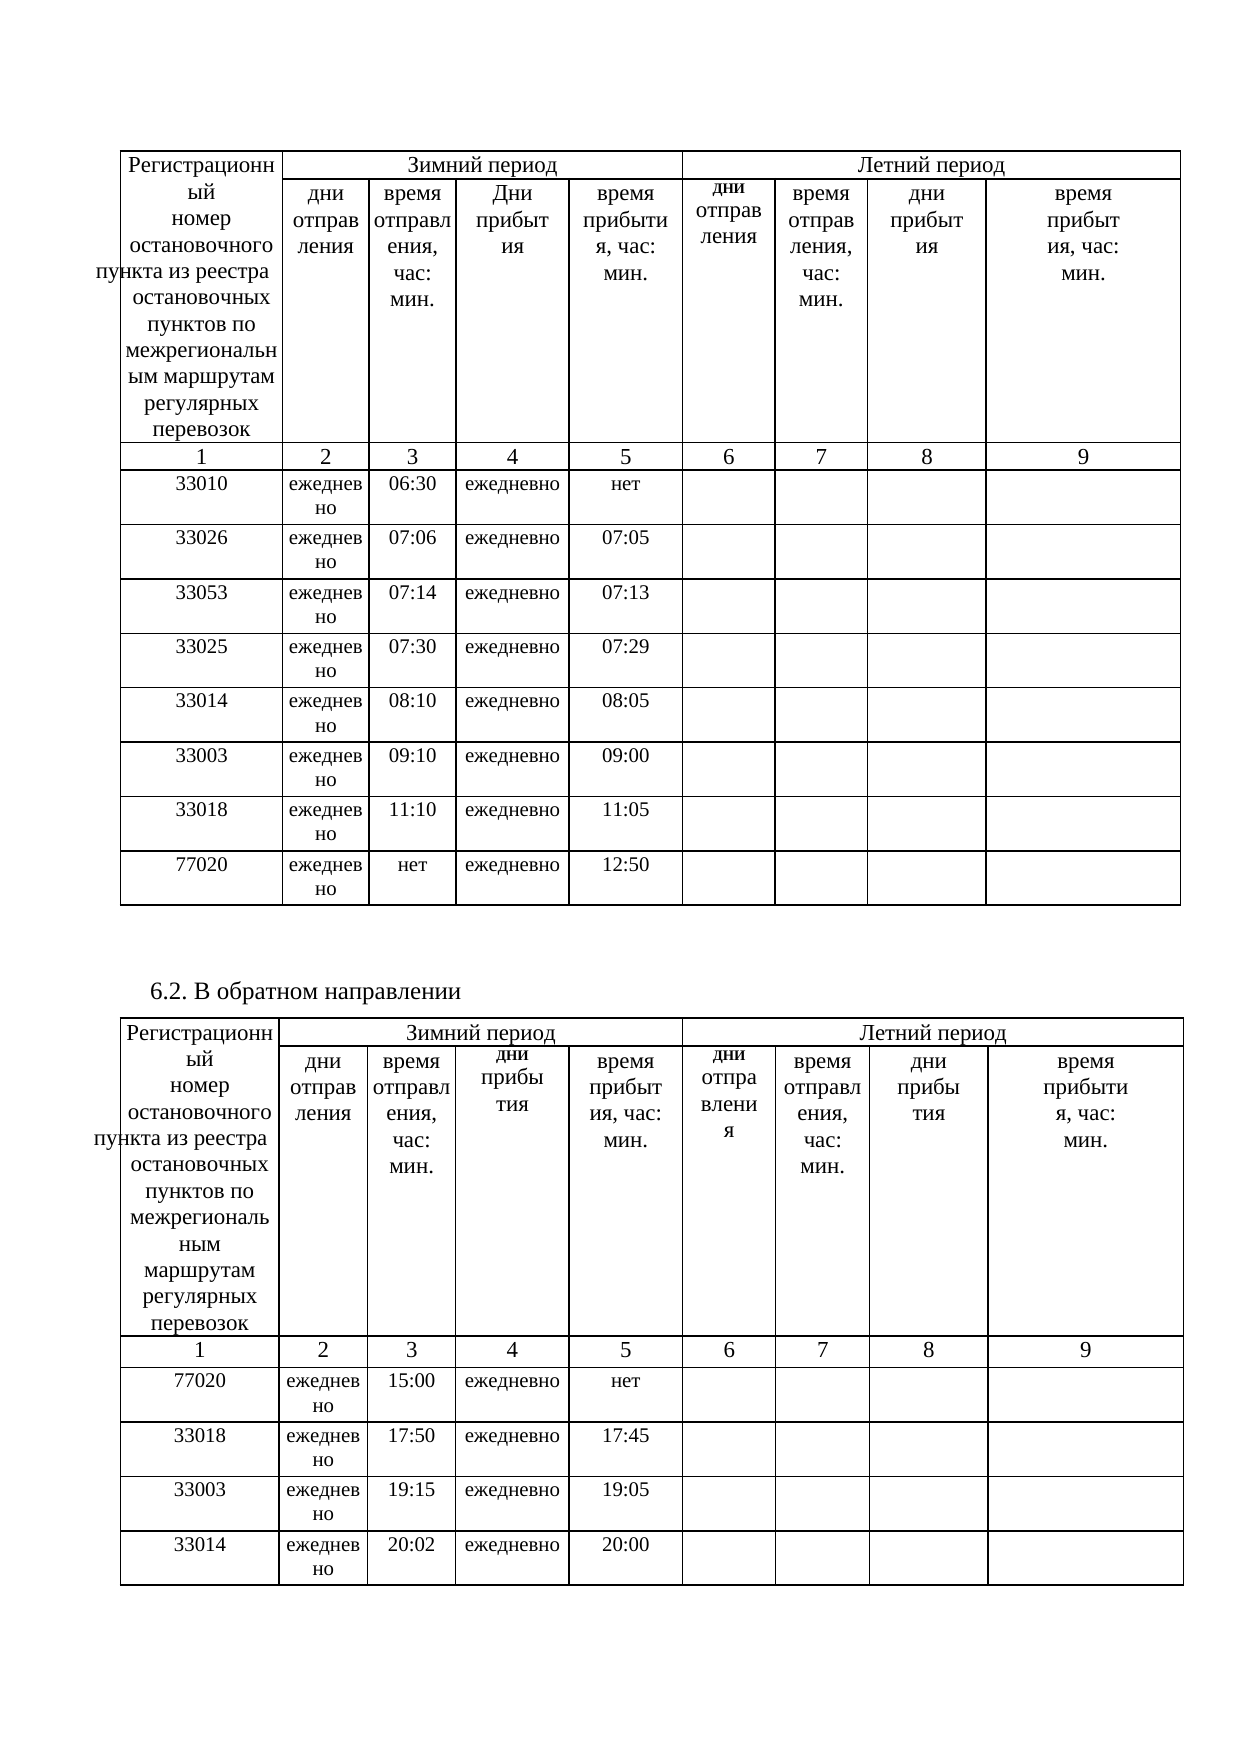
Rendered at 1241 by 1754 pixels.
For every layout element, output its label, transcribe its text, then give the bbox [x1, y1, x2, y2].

table_cell 09:00 [570, 743, 682, 796]
table_cell [776, 797, 867, 850]
table_cell 08:10 [370, 688, 455, 741]
table_cell [683, 580, 774, 632]
table_cell [776, 634, 867, 687]
table_cell 9 [987, 443, 1180, 469]
table_cell 20:00 [570, 1532, 682, 1584]
table_cell [683, 1423, 775, 1476]
table_cell 19:15 [368, 1477, 455, 1530]
table_cell [868, 688, 985, 741]
table_cell [989, 1477, 1183, 1530]
table_cell время отправл ения, час: мин. [776, 1047, 869, 1335]
table_cell время прибыти я, час: мин. [570, 180, 682, 441]
table_cell ДНИ прибы тия [456, 1047, 568, 1335]
table_cell [987, 852, 1180, 904]
table_cell [776, 525, 867, 578]
table_cell 2 [280, 1337, 367, 1367]
table_cell 4 [457, 443, 568, 469]
table_cell ежедневно [283, 525, 368, 578]
table_cell [987, 688, 1180, 741]
table_cell 33018 [121, 797, 282, 850]
table_cell [683, 471, 774, 524]
table_cell [989, 1423, 1183, 1476]
table_cell [683, 1477, 775, 1530]
table_cell 8 [868, 443, 985, 469]
table_cell [870, 1368, 987, 1421]
table_cell 5 [570, 1337, 682, 1367]
table_cell [868, 580, 985, 632]
table_cell 7 [776, 1337, 869, 1367]
table_cell 33025 [121, 634, 282, 687]
table_cell нет [570, 471, 682, 524]
table_cell ежедневно [456, 1477, 568, 1530]
table_cell 11:10 [370, 797, 455, 850]
table_cell ежедневно [283, 852, 368, 904]
table_cell 12:50 [570, 852, 682, 904]
table_cell 33003 [121, 1477, 278, 1530]
table_cell [868, 525, 985, 578]
table_cell ежедневно [283, 688, 368, 741]
table_cell 07:06 [370, 525, 455, 578]
table_cell ежедневно [457, 634, 568, 687]
table_cell 2 [283, 443, 368, 469]
table_cell время отправ ления, час: мин. [776, 180, 867, 441]
table_cell ежедневно [457, 852, 568, 904]
table_cell [776, 580, 867, 632]
table_cell [683, 797, 774, 850]
table_cell время отправл ения, час: мин. [368, 1047, 455, 1335]
table_cell ежедневно [457, 797, 568, 850]
table_cell ежедневно [280, 1423, 367, 1476]
table_cell ежедневно [457, 688, 568, 741]
table_cell время отправл ения, час: мин. [370, 180, 455, 441]
table_cell [987, 580, 1180, 632]
table_cell [683, 1368, 775, 1421]
table_cell ежедневно [457, 471, 568, 524]
table_cell [870, 1423, 987, 1476]
table_cell [776, 1368, 869, 1421]
table_cell 9 [989, 1337, 1183, 1367]
table_cell 8 [870, 1337, 987, 1367]
table_cell ежедневно [280, 1368, 367, 1421]
table_header Летний период [683, 1019, 1183, 1045]
table_cell 3 [370, 443, 455, 469]
table_cell 33010 [121, 471, 282, 524]
table_cell 07:05 [570, 525, 682, 578]
table_cell 6 [683, 1337, 775, 1367]
table_cell ДНИ отправ ления [683, 180, 774, 441]
table_cell [776, 1423, 869, 1476]
table_header Летний период [683, 152, 1180, 178]
table_cell 17:45 [570, 1423, 682, 1476]
table_cell ежедневно [283, 634, 368, 687]
table_cell дни отправ ления [283, 180, 368, 441]
table_cell 77020 [121, 852, 282, 904]
table_cell 08:05 [570, 688, 682, 741]
table_header Зимний период [280, 1019, 682, 1045]
table_cell 07:13 [570, 580, 682, 632]
text 6.2. В обратном направлении [150, 976, 1090, 1005]
table_cell 6 [683, 443, 774, 469]
table_cell [683, 743, 774, 796]
table_cell 33014 [121, 688, 282, 741]
table_cell 19:05 [570, 1477, 682, 1530]
table_cell [683, 525, 774, 578]
table_cell [683, 688, 774, 741]
table_cell ежедневно [457, 743, 568, 796]
table_cell ежедневно [283, 743, 368, 796]
table_cell 11:05 [570, 797, 682, 850]
table_cell ежедневно [456, 1532, 568, 1584]
table_cell 17:50 [368, 1423, 455, 1476]
table_cell 07:30 [370, 634, 455, 687]
table_cell 77020 [121, 1368, 278, 1421]
table_cell время прибыти я, час: мин. [989, 1047, 1183, 1335]
table_cell Дни прибыт ия [457, 180, 568, 441]
table_cell [989, 1532, 1183, 1584]
table_cell [776, 852, 867, 904]
table_cell время прибыт ия, час: мин. [570, 1047, 682, 1335]
table_cell 1 [121, 1337, 278, 1367]
table_cell 5 [570, 443, 682, 469]
table_cell 3 [368, 1337, 455, 1367]
table_cell дни отправ ления [280, 1047, 367, 1335]
table_cell [868, 743, 985, 796]
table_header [121, 1019, 278, 1335]
table_cell [776, 1532, 869, 1584]
table_cell ежедневно [457, 525, 568, 578]
table_cell ежедневно [456, 1368, 568, 1421]
table_cell [868, 797, 985, 850]
table_cell 7 [776, 443, 867, 469]
table_cell [987, 797, 1180, 850]
table_header Зимний период [283, 152, 682, 178]
table_cell [776, 471, 867, 524]
table_cell [776, 688, 867, 741]
table_cell ежедневно [456, 1423, 568, 1476]
table_cell [870, 1477, 987, 1530]
table_cell 4 [456, 1337, 568, 1367]
table_cell [776, 743, 867, 796]
table_cell ежедневно [280, 1477, 367, 1530]
table_cell 06:30 [370, 471, 455, 524]
table_cell 09:10 [370, 743, 455, 796]
table_header Регистрационный номер остановочного пункта из реестра остановочных пунктов по межрегиональным маршрутам регулярных перевозок [121, 152, 282, 441]
table_cell [683, 1532, 775, 1584]
table_cell ежедневно [283, 797, 368, 850]
table_cell [776, 1477, 869, 1530]
table_cell нет [370, 852, 455, 904]
table_cell ежедневно [457, 580, 568, 632]
table_cell ежедневно [283, 580, 368, 632]
table_cell 1 [121, 443, 282, 469]
table_cell [868, 852, 985, 904]
table_cell ежедневно [280, 1532, 367, 1584]
table_cell ДНИ отпра влени я [683, 1047, 775, 1335]
table_cell 33014 [121, 1532, 278, 1584]
table_cell 15:00 [368, 1368, 455, 1421]
table_cell 07:14 [370, 580, 455, 632]
table_cell 33053 [121, 580, 282, 632]
table_cell [870, 1532, 987, 1584]
table_cell 33026 [121, 525, 282, 578]
table_cell [987, 743, 1180, 796]
table_cell [987, 471, 1180, 524]
table_cell [868, 634, 985, 687]
table_cell 33003 [121, 743, 282, 796]
table_cell ежедневно [283, 471, 368, 524]
table_cell 33018 [121, 1423, 278, 1476]
table_cell [987, 634, 1180, 687]
table_cell [868, 471, 985, 524]
table_cell [989, 1368, 1183, 1421]
table_cell [987, 525, 1180, 578]
table_cell дни прибыт ия [868, 180, 985, 441]
table_cell дни прибы тия [870, 1047, 987, 1335]
table_cell [683, 852, 774, 904]
table_cell 20:02 [368, 1532, 455, 1584]
table_cell [683, 634, 774, 687]
table_cell нет [570, 1368, 682, 1421]
table_cell 07:29 [570, 634, 682, 687]
table_cell время прибыт ия, час: мин. [987, 180, 1180, 441]
